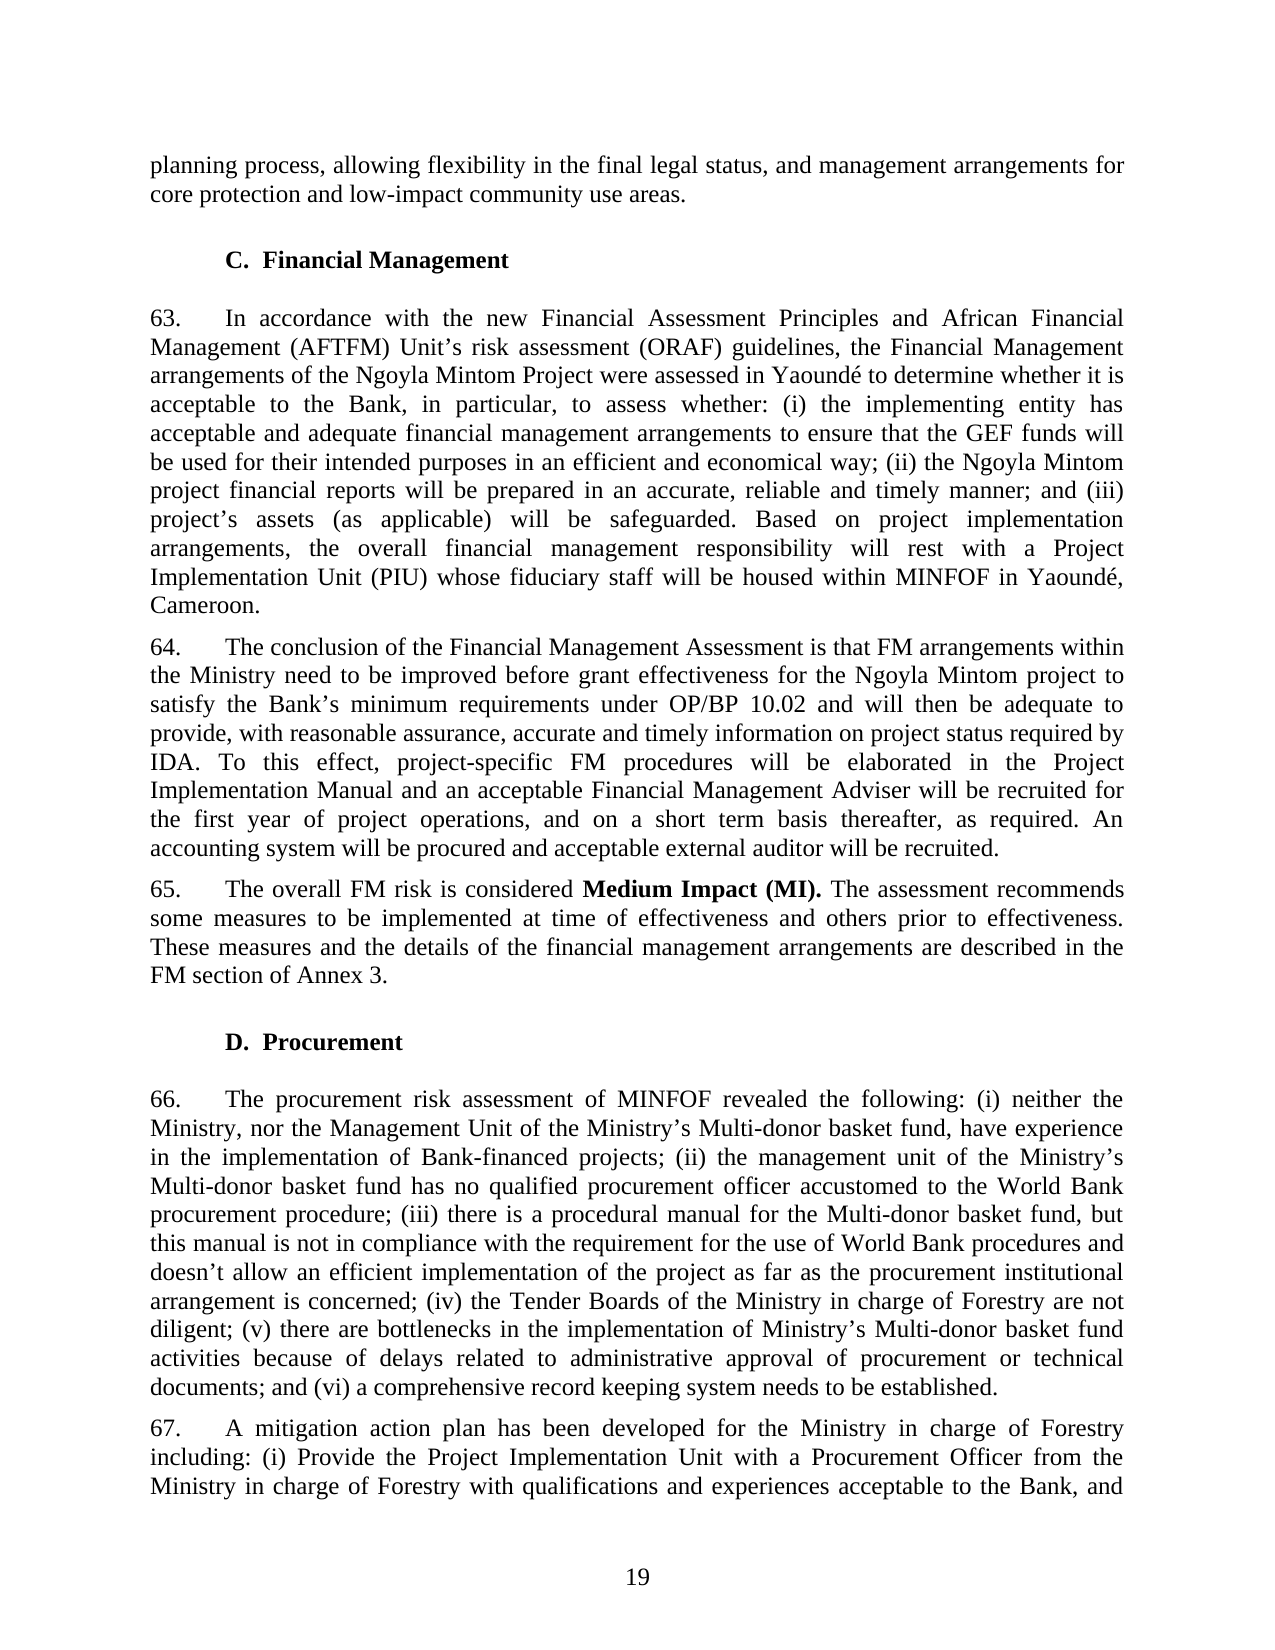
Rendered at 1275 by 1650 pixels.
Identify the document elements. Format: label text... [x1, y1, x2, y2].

subtitle Procurement [225, 1027, 1125, 1055]
list The overall FM risk is considered Medium Impact (MI). The assessment recommends some measures to be implemented at time of effectiveness and others prior to effectiveness. These measures and the details of the financial management arrangements are described in the FM section of Annex 3. [150, 874, 1125, 989]
subtitle Financial Management [225, 245, 1125, 274]
list The conclusion of the Financial Management Assessment is that FM arrangements within the Ministry need to be improved before grant effectiveness for the Ngoyla Mintom project to satisfy the Bank’s minimum requirements under OP/BP 10.02 and will then be adequate to provide, with reasonable assurance, accurate and timely information on project status required by IDA. To this effect, project-specific FM procedures will be elaborated in the Project Implementation Manual and an acceptable Financial Management Adviser will be recruited for the first year of project operations, and on a short term basis thereafter, as required. An accounting system will be procured and acceptable external auditor will be recruited. [150, 632, 1125, 862]
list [150, 150, 1125, 207]
list In accordance with the new Financial Assessment Principles and African Financial Management (AFTFM) Unit’s risk assessment (ORAF) guidelines, the Financial Management arrangements of the Ngoyla Mintom Project were assessed in Yaoundé to determine whether it is acceptable to the Bank, in particular, to assess whether: (i) the implementing entity has acceptable and adequate financial management arrangements to ensure that the GEF funds will be used for their intended purposes in an efficient and economical way; (ii) the Ngoyla Mintom project financial reports will be prepared in an accurate, reliable and timely manner; and (iii) project’s assets (as applicable) will be safeguarded. Based on project implementation arrangements, the overall financial management responsibility will rest with a Project Implementation Unit (PIU) whose fiduciary staff will be housed within MINFOF in Yaoundé, Cameroon. [150, 303, 1125, 619]
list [150, 1413, 1125, 1499]
list The procurement risk assessment of MINFOF revealed the following: (i) neither the Ministry, nor the Management Unit of the Ministry’s Multi-donor basket fund, have experience in the implementation of Bank-financed projects; (ii) the management unit of the Ministry’s Multi-donor basket fund has no qualified procurement officer accustomed to the World Bank procurement procedure; (iii) there is a procedural manual for the Multi-donor basket fund, but this manual is not in compliance with the requirement for the use of World Bank procedures and doesn’t allow an efficient implementation of the project as far as the procurement institutional arrangement is concerned; (iv) the Tender Boards of the Ministry in charge of Forestry are not diligent; (v) there are bottlenecks in the implementation of Ministry’s Multi-donor basket fund activities because of delays related to administrative approval of procurement or technical documents; and (vi) a comprehensive record keeping system needs to be established. [150, 1084, 1125, 1401]
